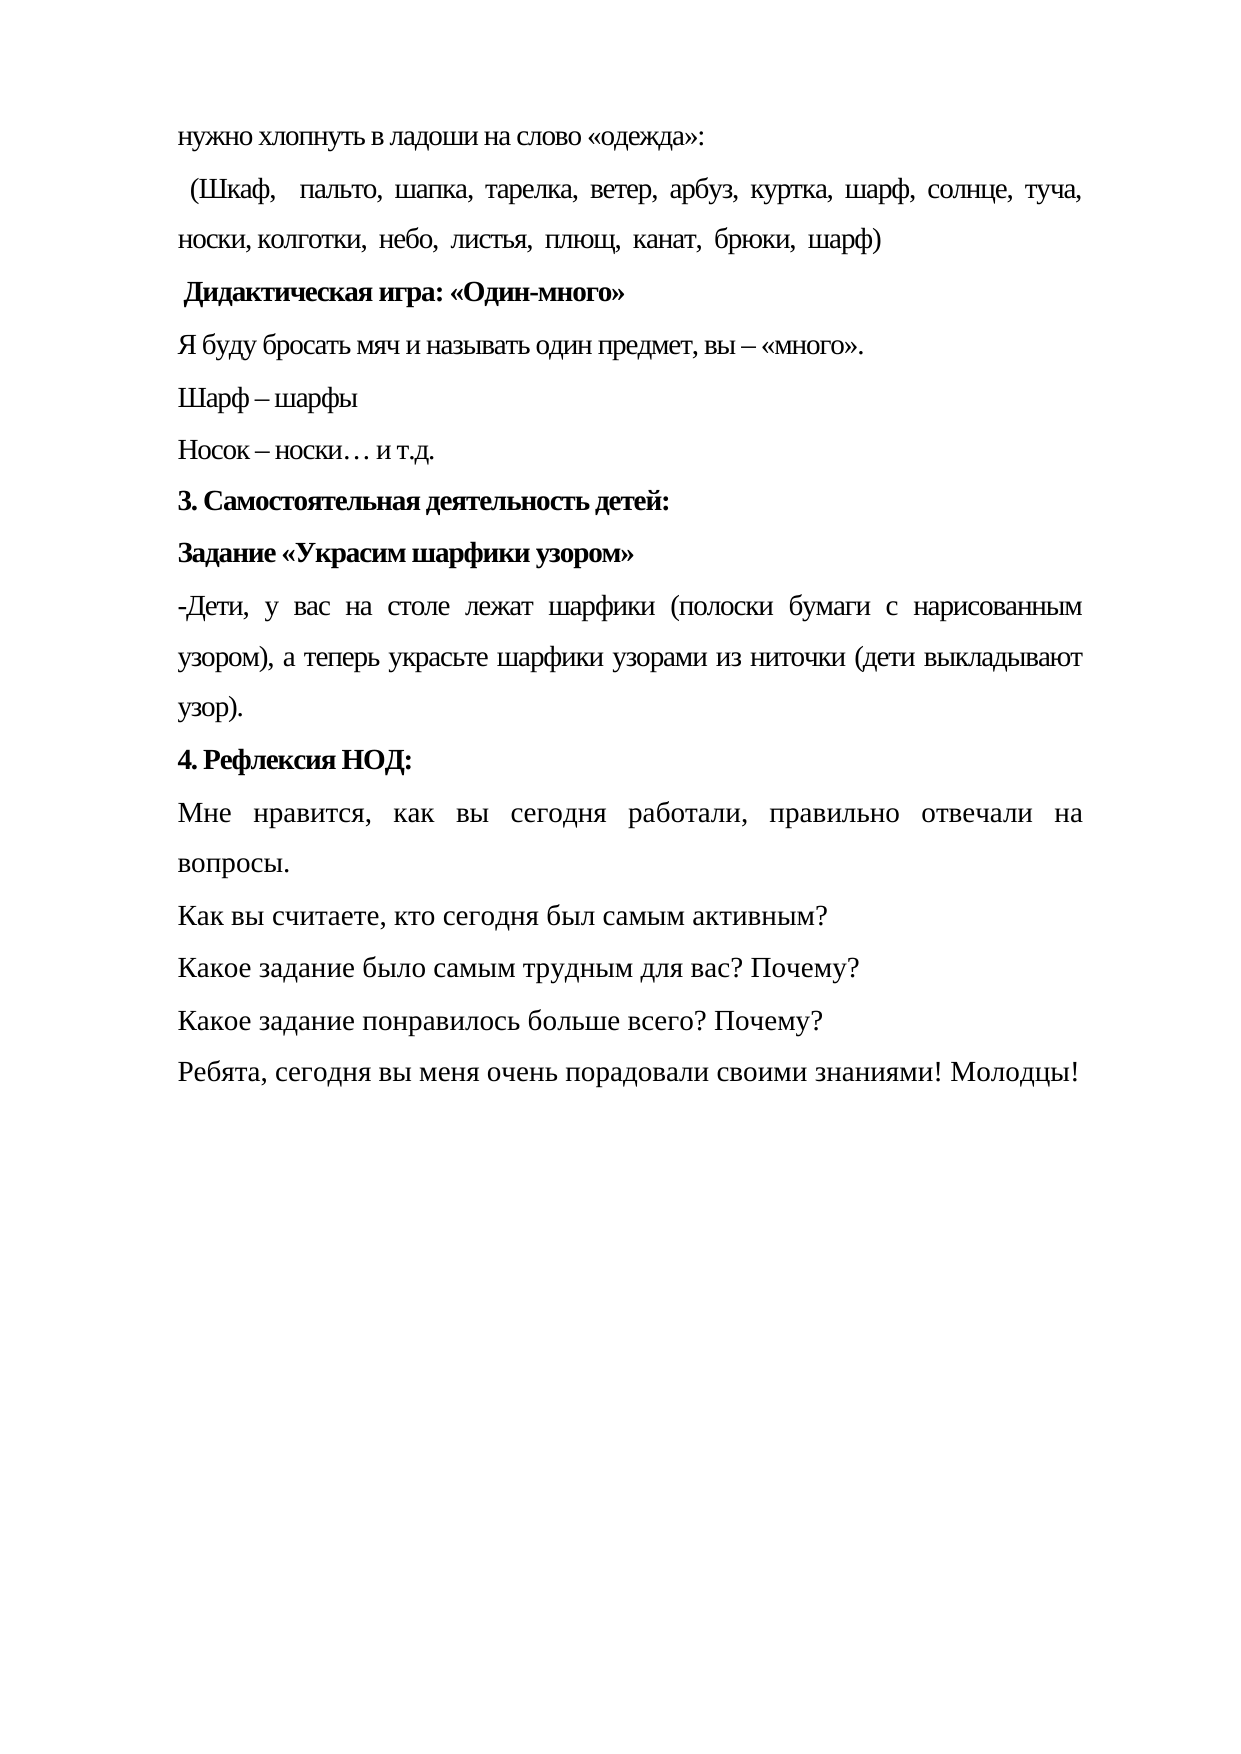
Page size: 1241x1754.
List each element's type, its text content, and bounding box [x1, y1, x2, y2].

text Какое задание было самым трудным для вас? Почему? [177, 951, 1084, 984]
text -Дети, у вас на столе лежат шарфики (полоски бумаги с нарисованным узором), а теперь украсьте шарфики узорами из ниточки (дети выкладывают узор). [177, 588, 1084, 723]
text Как вы считаете, кто сегодня был самым активным? [177, 898, 1084, 931]
text Какое задание понравилось больше всего? Почему? [177, 1003, 1084, 1037]
text Мне нравится, как вы сегодня работали, правильно отвечали на вопросы. [177, 795, 1084, 878]
text 4. Рефлексия НОД: [177, 742, 1084, 775]
text 3. Самостоятельная деятельность детей: [177, 483, 1084, 516]
text Ребята, сегодня вы меня очень порадовали своими знаниями! Молодцы! [177, 1054, 1152, 1087]
text Дидактическая игра: «Один-много» [177, 274, 1084, 308]
text Я буду бросать мяч и называть один предмет, вы – «много». [177, 327, 1084, 360]
text Задание «Украсим шарфики узором» [177, 536, 1084, 569]
text Шарф – шарфы [177, 380, 1084, 413]
text (Шкаф, пальто, шапка, тарелка, ветер, арбуз, куртка, шарф, солнце, туча, носки, колготки, небо, листья, плющ, канат, брюки, шарф) [178, 171, 1084, 255]
text нужно хлопнуть в ладоши на слово «одежда»: [177, 118, 1084, 152]
text Носок – носки… и т.д. [177, 432, 1084, 466]
